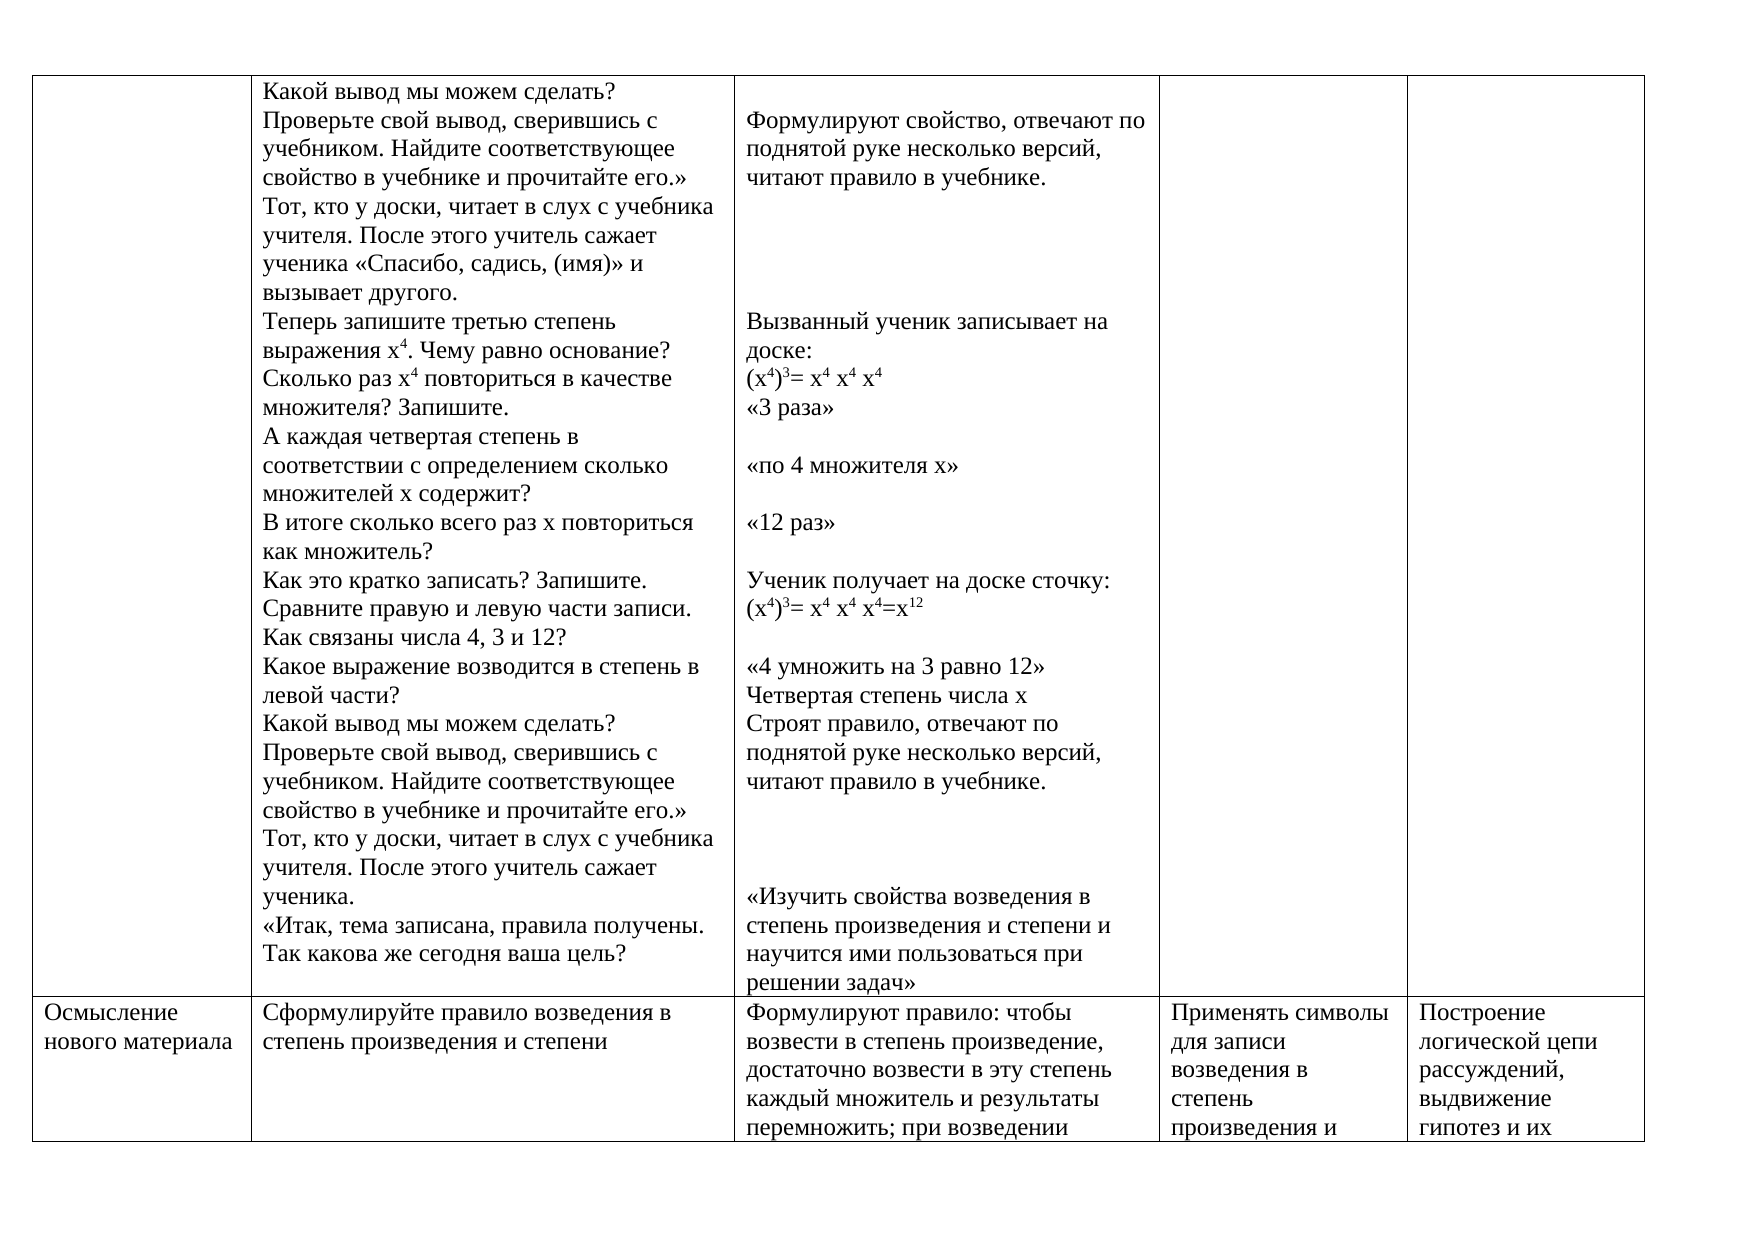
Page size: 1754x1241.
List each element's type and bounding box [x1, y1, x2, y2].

table_cell [33, 997, 251, 1141]
table_cell [1408, 997, 1644, 1141]
table_cell [252, 997, 734, 1141]
table_cell [735, 997, 1159, 1141]
table_cell [252, 76, 734, 996]
table_cell [1160, 76, 1407, 996]
table_cell [735, 76, 1159, 996]
table_cell [33, 76, 251, 996]
table_cell [1160, 997, 1407, 1141]
table_cell [1408, 76, 1644, 996]
